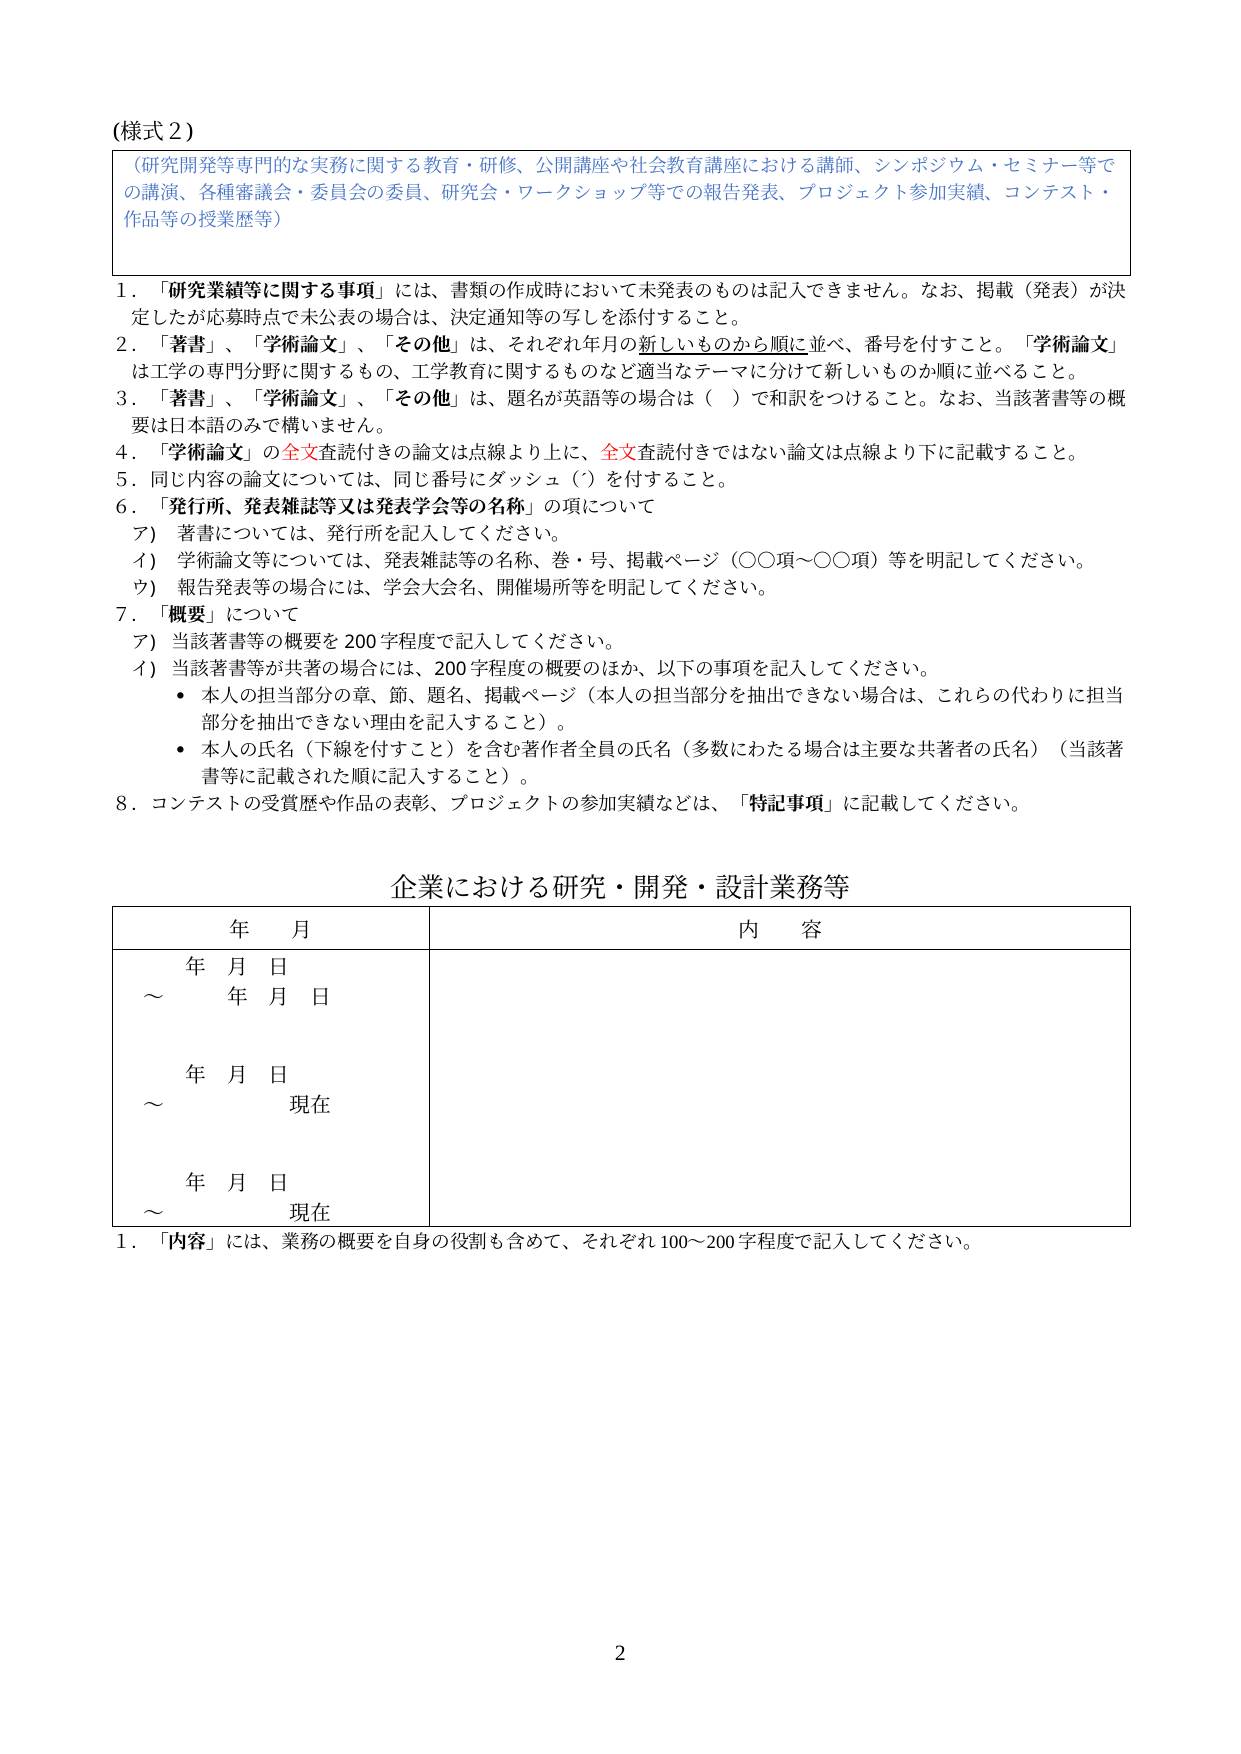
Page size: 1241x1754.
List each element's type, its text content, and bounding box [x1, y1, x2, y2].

table_header 内 容 [430, 907, 1130, 949]
list 学術論文等については、発表雑誌等の名称、巻・号、掲載ページ（○○項〜○○項）等を明記してください。 [131, 546, 1128, 573]
text １．「研究業績等に関する事項」には、書類の作成時において未発表のものは記入できません。なお、掲載（発表）が決定したが応募時点で未公表の場合は、決定通知等の写しを添付すること。 [112, 276, 1128, 330]
table_cell [430, 950, 1130, 1226]
list 当該著書等が共著の場合には、200字程度の概要のほか、以下の事項を記入してください。 [131, 654, 1128, 681]
text １．「内容」には、業務の概要を自身の役割も含めて、それぞれ100～200字程度で記入してください。 [112, 1227, 1128, 1254]
table_header 年 月 [113, 907, 429, 949]
list 本人の氏名（下線を付すこと）を含む著作者全員の氏名（多数にわたる場合は主要な共著者の氏名）（当該著書等に記載された順に記入すること）。 [177, 735, 1128, 789]
table_cell 年 月 日 ～ 年 月 日 年 月 日 ～ 現在 年 月 日 ～ 現在 [113, 950, 429, 1226]
list 当該著書等の概要を200字程度で記入してください。 [131, 627, 1128, 654]
text ５．同じ内容の論文については、同じ番号にダッシュ（´）を付すること。 [112, 465, 1128, 492]
text ２．「著書」、「学術論文」、「その他」は、それぞれ年月の新しいものから順に並べ、番号を付すこと。「学術論文」は工学の専門分野に関するもの、工学教育に関するものなど適当なテーマに分けて新しいものか順に並べること。 [112, 330, 1128, 384]
text ６．「発行所、発表雑誌等又は発表学会等の名称」の項について [112, 492, 1128, 519]
list 報告発表等の場合には、学会大会名、開催場所等を明記してください。 [131, 573, 1128, 600]
text 企業における研究・開発・設計業務等 [112, 867, 1128, 906]
text ３．「著書」、「学術論文」、「その他」は、題名が英語等の場合は（ ）で和訳をつけること。なお、当該著書等の概要は日本語のみで構いません。 [112, 384, 1128, 438]
list 本人の担当部分の章、節、題名、掲載ページ（本人の担当部分を抽出できない場合は、これらの代わりに担当部分を抽出できない理由を記入すること）。 [177, 681, 1128, 735]
table_cell （研究開発等専門的な実務に関する教育・研修、公開講座や社会教育講座における講師、シンポジウム・セミナー等での講演、各種審議会・委員会の委員、研究会・ワークショップ等での報告発表、プロジェクト参加実績、コンテスト・作品等の授業歴等） [113, 151, 1130, 275]
text ８．コンテストの受賞歴や作品の表彰、プロジェクトの参加実績などは、「特記事項」に記載してください。 [112, 789, 1128, 816]
text ４．「学術論文」の全文査読付きの論文は点線より上に、全文査読付きではない論文は点線より下に記載すること。 [112, 438, 1128, 465]
list 著書については、発行所を記入してください。 [131, 519, 1128, 546]
text ７．「概要」について [112, 600, 1128, 627]
